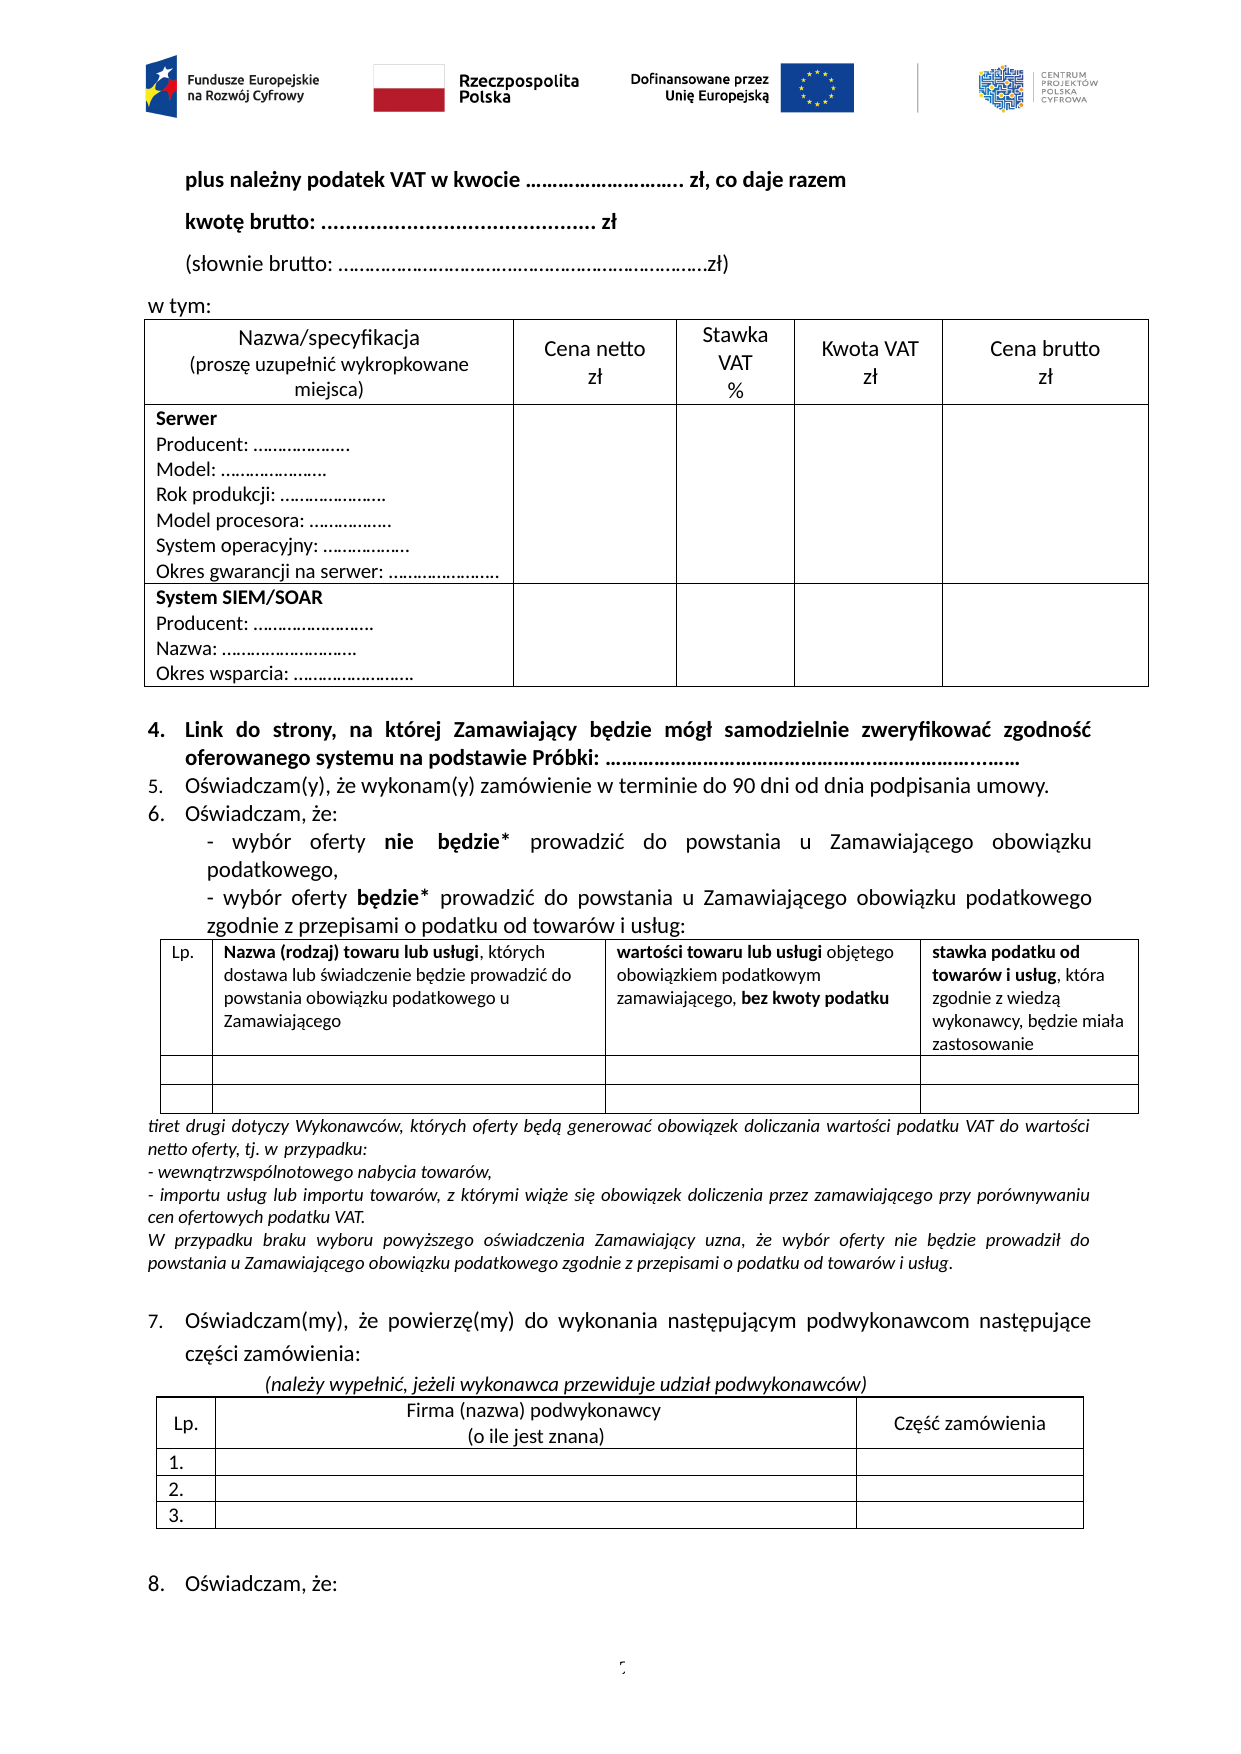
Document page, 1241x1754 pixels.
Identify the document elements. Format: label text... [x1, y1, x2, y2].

table_cell [213, 1085, 605, 1113]
picture [125, 34, 1129, 138]
text tiret drugi dotyczy Wykonawców, których oferty będą generować obowiązek doliczania wartości podatku VAT do wartości netto oferty, tj. w przypadku: [148, 1114, 1093, 1160]
table_cell [857, 1502, 868, 1528]
table_cell [606, 1056, 920, 1084]
table_header Lp. [161, 940, 212, 1055]
table_cell [161, 1085, 212, 1113]
table_cell [606, 1085, 920, 1113]
table_cell [845, 1449, 856, 1475]
table_header Cena netto zł [514, 320, 676, 404]
table_header Lp. [157, 1398, 215, 1448]
list Oświadczam(my), że powierzę(my) do wykonania następującym podwykonawcom następujące części zamówienia: [148, 1307, 1093, 1367]
list - wewnątrzwspólnotowego nabycia towarów, [148, 1160, 1093, 1183]
table_cell Serwer Producent: ……………….. Model: …………………. Rok produkcji: …………………. Model procesora: …………….. System operacyjny: ……………… Okres gwarancji na serwer: ………………….. [145, 405, 513, 583]
table_cell [845, 1502, 856, 1528]
table_cell [1072, 1476, 1083, 1501]
text kwotę brutto: ............................................. zł [185, 207, 1093, 235]
table_cell [677, 405, 794, 583]
table_cell [921, 1085, 1138, 1113]
table_cell [1072, 1449, 1083, 1475]
list - importu usług lub importu towarów, z którymi wiąże się obowiązek doliczenia przez zamawiającego przy porównywaniu cen ofertowych podatku VAT. [148, 1183, 1093, 1229]
table_cell [1072, 1502, 1083, 1528]
table_cell [943, 584, 1148, 686]
table_cell [943, 405, 1148, 583]
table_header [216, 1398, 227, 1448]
text - wybór oferty nie będzie* prowadzić do powstania u Zamawiającego obowiązku podatkowego, [207, 827, 1093, 883]
table_cell [216, 1476, 227, 1501]
table_cell [216, 1449, 227, 1475]
table_cell [514, 405, 676, 583]
text - wybór oferty będzie* prowadzić do powstania u Zamawiającego obowiązku podatkowego zgodnie z przepisami o podatku od towarów i usług: [207, 883, 1093, 939]
table_cell [857, 1476, 868, 1501]
table_cell [677, 584, 794, 686]
text plus należny podatek VAT w kwocie ……………………….. zł, co daje razem [185, 165, 1093, 193]
table_header Stawka VAT % [677, 320, 794, 404]
list W przypadku braku wyboru powyższego oświadczenia Zamawiający uzna, że wybór oferty nie będzie prowadził do powstania u Zamawiającego obowiązku podatkowego zgodnie z przepisami o podatku od towarów i usług. [148, 1229, 1093, 1274]
table_header Nazwa/specyfikacja (proszę uzupełnić wykropkowane miejsca) [145, 320, 513, 404]
table_header Cena brutto zł [943, 320, 1148, 404]
list Link do strony, na której Zamawiający będzie mógł samodzielnie zweryfikować zgodność oferowanego systemu na podstawie Próbki: ………………………………………….………………...…… [148, 715, 1093, 771]
table_cell [857, 1449, 868, 1475]
table_cell [845, 1476, 856, 1501]
table_header Część zamówienia [857, 1398, 1083, 1448]
table_cell [213, 1056, 605, 1084]
table_cell [161, 1056, 212, 1084]
text (należy wypełnić, jeżeli wykonawca przewiduje udział podwykonawców) [260, 1371, 1093, 1396]
table_header stawka podatku od towarów i usług, która zgodnie z wiedzą wykonawcy, będzie miała zastosowanie [921, 940, 1138, 1055]
table_header Kwota VAT zł [795, 320, 942, 404]
table_cell [795, 405, 942, 583]
table_cell [795, 584, 942, 686]
table_cell [921, 1056, 1138, 1084]
table_cell [216, 1502, 227, 1528]
table_header wartości towaru lub usługi objętego obowiązkiem podatkowym zamawiającego, bez kwoty podatku [606, 940, 920, 1055]
text w tym: [148, 291, 1093, 319]
text (słownie brutto: …………………………….………………………………zł) [185, 249, 1093, 277]
list Oświadczam, że: [148, 799, 1093, 827]
list Oświadczam, że: [148, 1569, 1093, 1597]
table_header Nazwa (rodzaj) towaru lub usługi, których dostawa lub świadczenie będzie prowadzić do powstania obowiązku podatkowego u Zamawiającego [213, 940, 605, 1055]
table_cell System SIEM/SOAR Producent: ……………………. Nazwa: ………………………. Okres wsparcia: ……………………. [145, 584, 513, 686]
list Oświadczam(y), że wykonam(y) zamówienie w terminie do 90 dni od dnia podpisania umowy. [148, 771, 1093, 799]
table_cell [514, 584, 676, 686]
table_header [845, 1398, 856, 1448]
